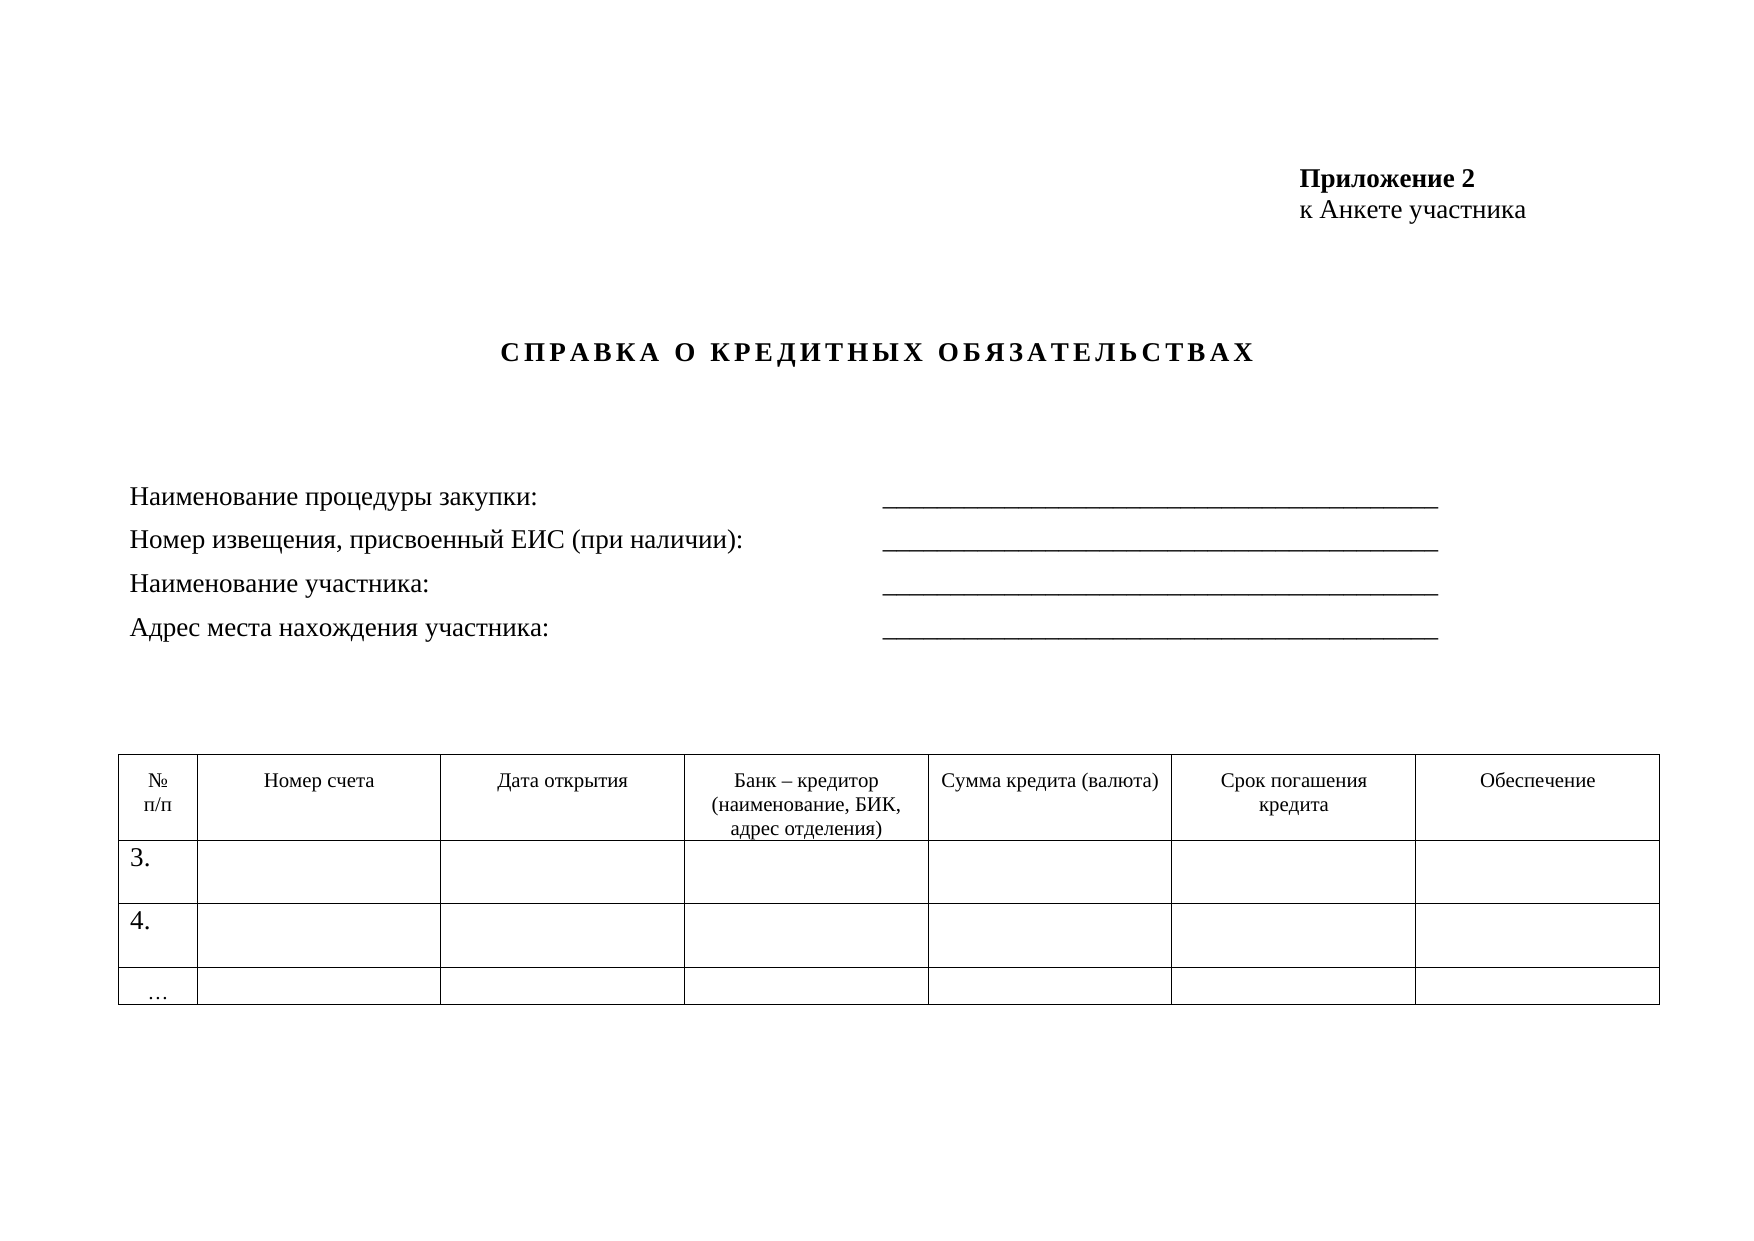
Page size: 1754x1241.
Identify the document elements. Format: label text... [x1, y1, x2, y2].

table_header Сумма кредита (валюта) [929, 755, 1171, 840]
table_cell [198, 904, 440, 967]
table_cell [685, 841, 928, 903]
table_cell [1416, 841, 1659, 903]
table_header Наименование процедуры закупки: [118, 467, 871, 511]
table_cell [1172, 904, 1415, 967]
table_cell [929, 968, 1171, 1004]
table_cell … [119, 968, 197, 1004]
table_header № п/п [119, 755, 197, 840]
table_cell [1172, 841, 1415, 903]
table_cell [119, 841, 197, 903]
text Справка о кредитных обязательствах [118, 336, 1636, 367]
table_cell _________________________________________ [871, 555, 1636, 598]
table_header Номер счета [198, 755, 440, 840]
table_cell [198, 841, 440, 903]
table_cell Адрес места нахождения участника: [118, 598, 871, 642]
table_cell _________________________________________ [871, 511, 1636, 554]
table_cell [441, 968, 684, 1004]
table_cell Наименование участника: [118, 555, 871, 598]
table_cell [929, 841, 1171, 903]
table_header Банк – кредитор (наименование, БИК, адрес отделения) [685, 755, 928, 840]
table_cell [119, 904, 197, 967]
text Приложение 2 к Анкете участника [1299, 162, 1636, 224]
table_header Дата открытия [441, 755, 684, 840]
table_cell [929, 904, 1171, 967]
table_cell [441, 904, 684, 967]
table_cell [441, 841, 684, 903]
table_cell [1172, 968, 1415, 1004]
table_header _________________________________________ [871, 467, 1636, 511]
table_cell _________________________________________ [871, 598, 1636, 642]
table_header Обеспечение [1416, 755, 1659, 840]
table_cell Номер извещения, присвоенный ЕИС (при наличии): [118, 511, 871, 554]
table_cell [685, 904, 928, 967]
table_cell [685, 968, 928, 1004]
table_cell [1416, 904, 1659, 967]
table_header Срок погашения кредита [1172, 755, 1415, 840]
table_cell [1416, 968, 1659, 1004]
table_cell [198, 968, 440, 1004]
